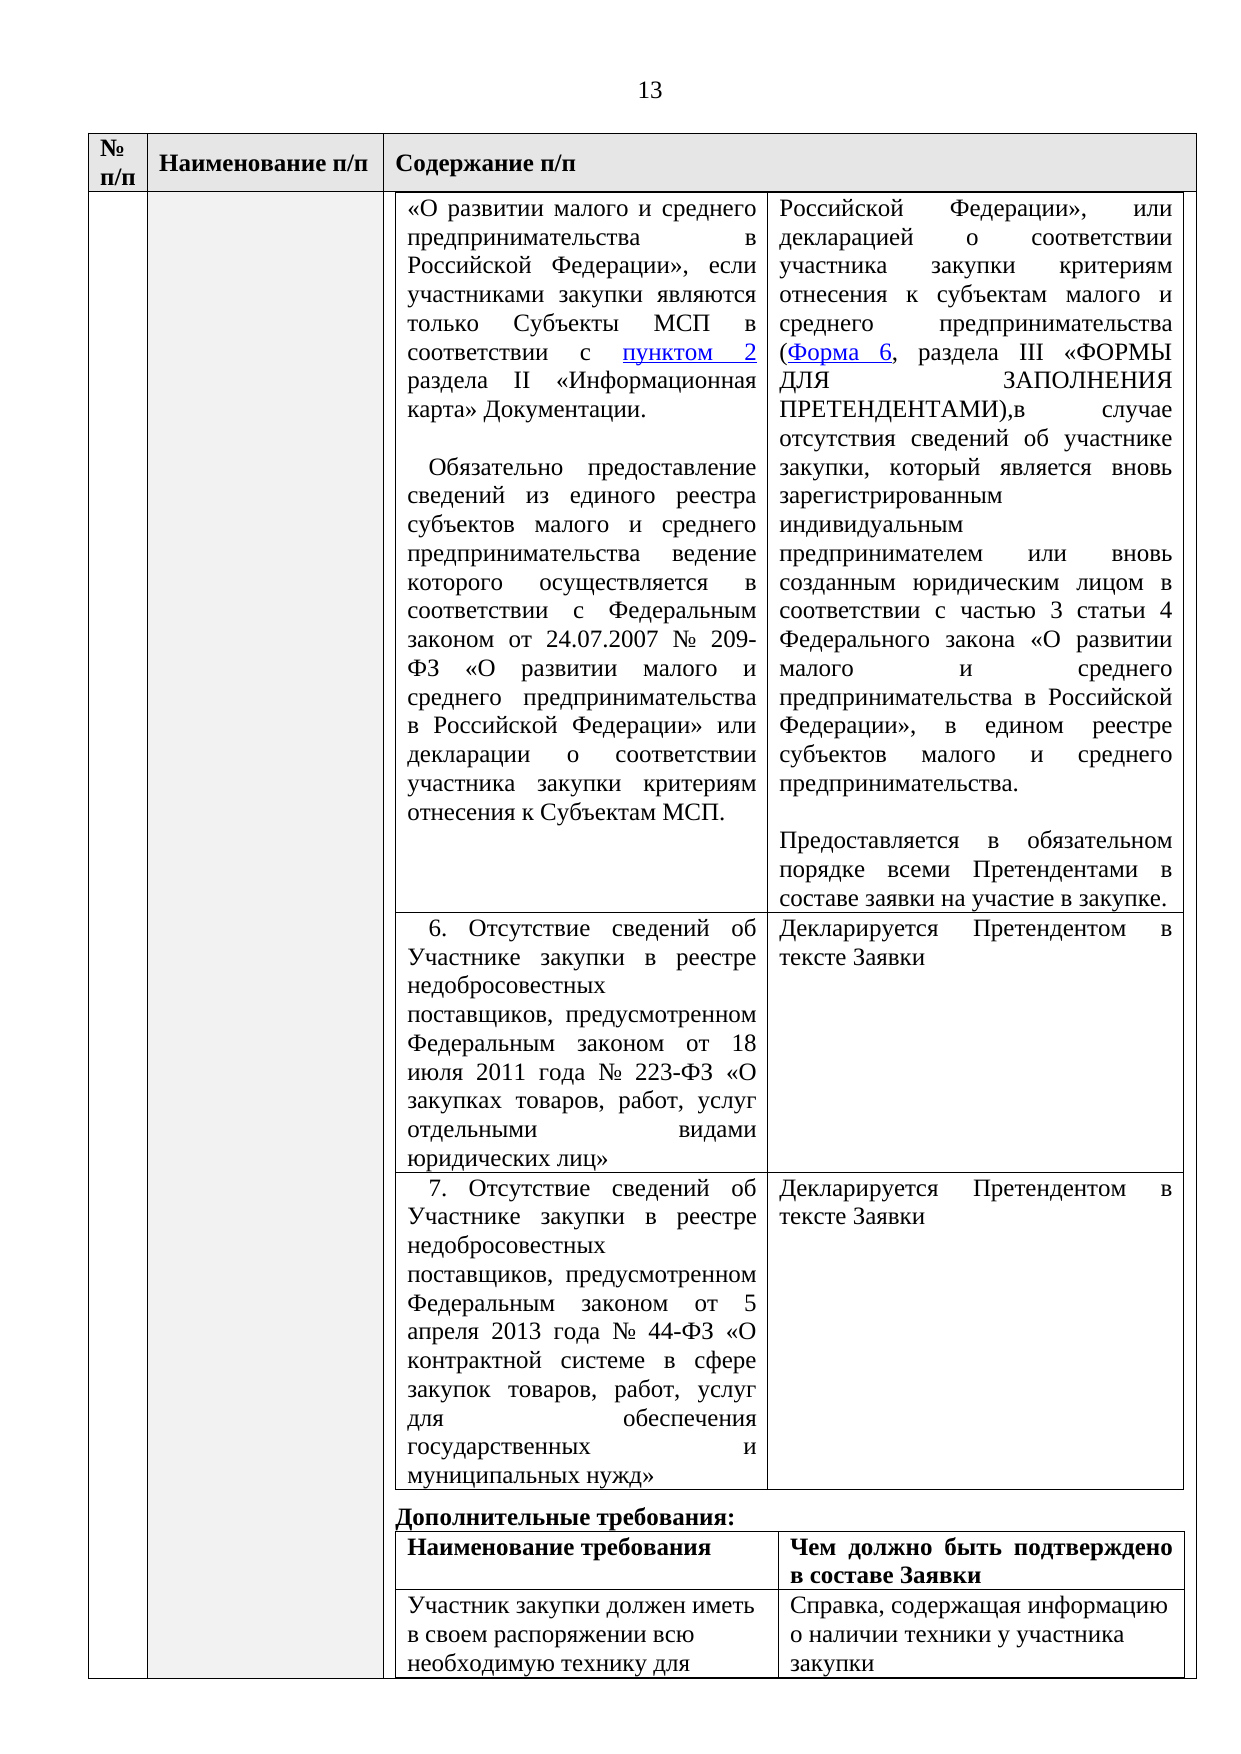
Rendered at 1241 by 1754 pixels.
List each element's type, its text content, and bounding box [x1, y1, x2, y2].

table_header Наименование п/п [148, 134, 383, 191]
table_header № п/п [89, 134, 147, 191]
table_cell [384, 192, 1196, 1678]
table_header Содержание п/п [384, 134, 1196, 191]
table_cell [89, 192, 147, 1678]
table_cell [148, 192, 383, 1678]
